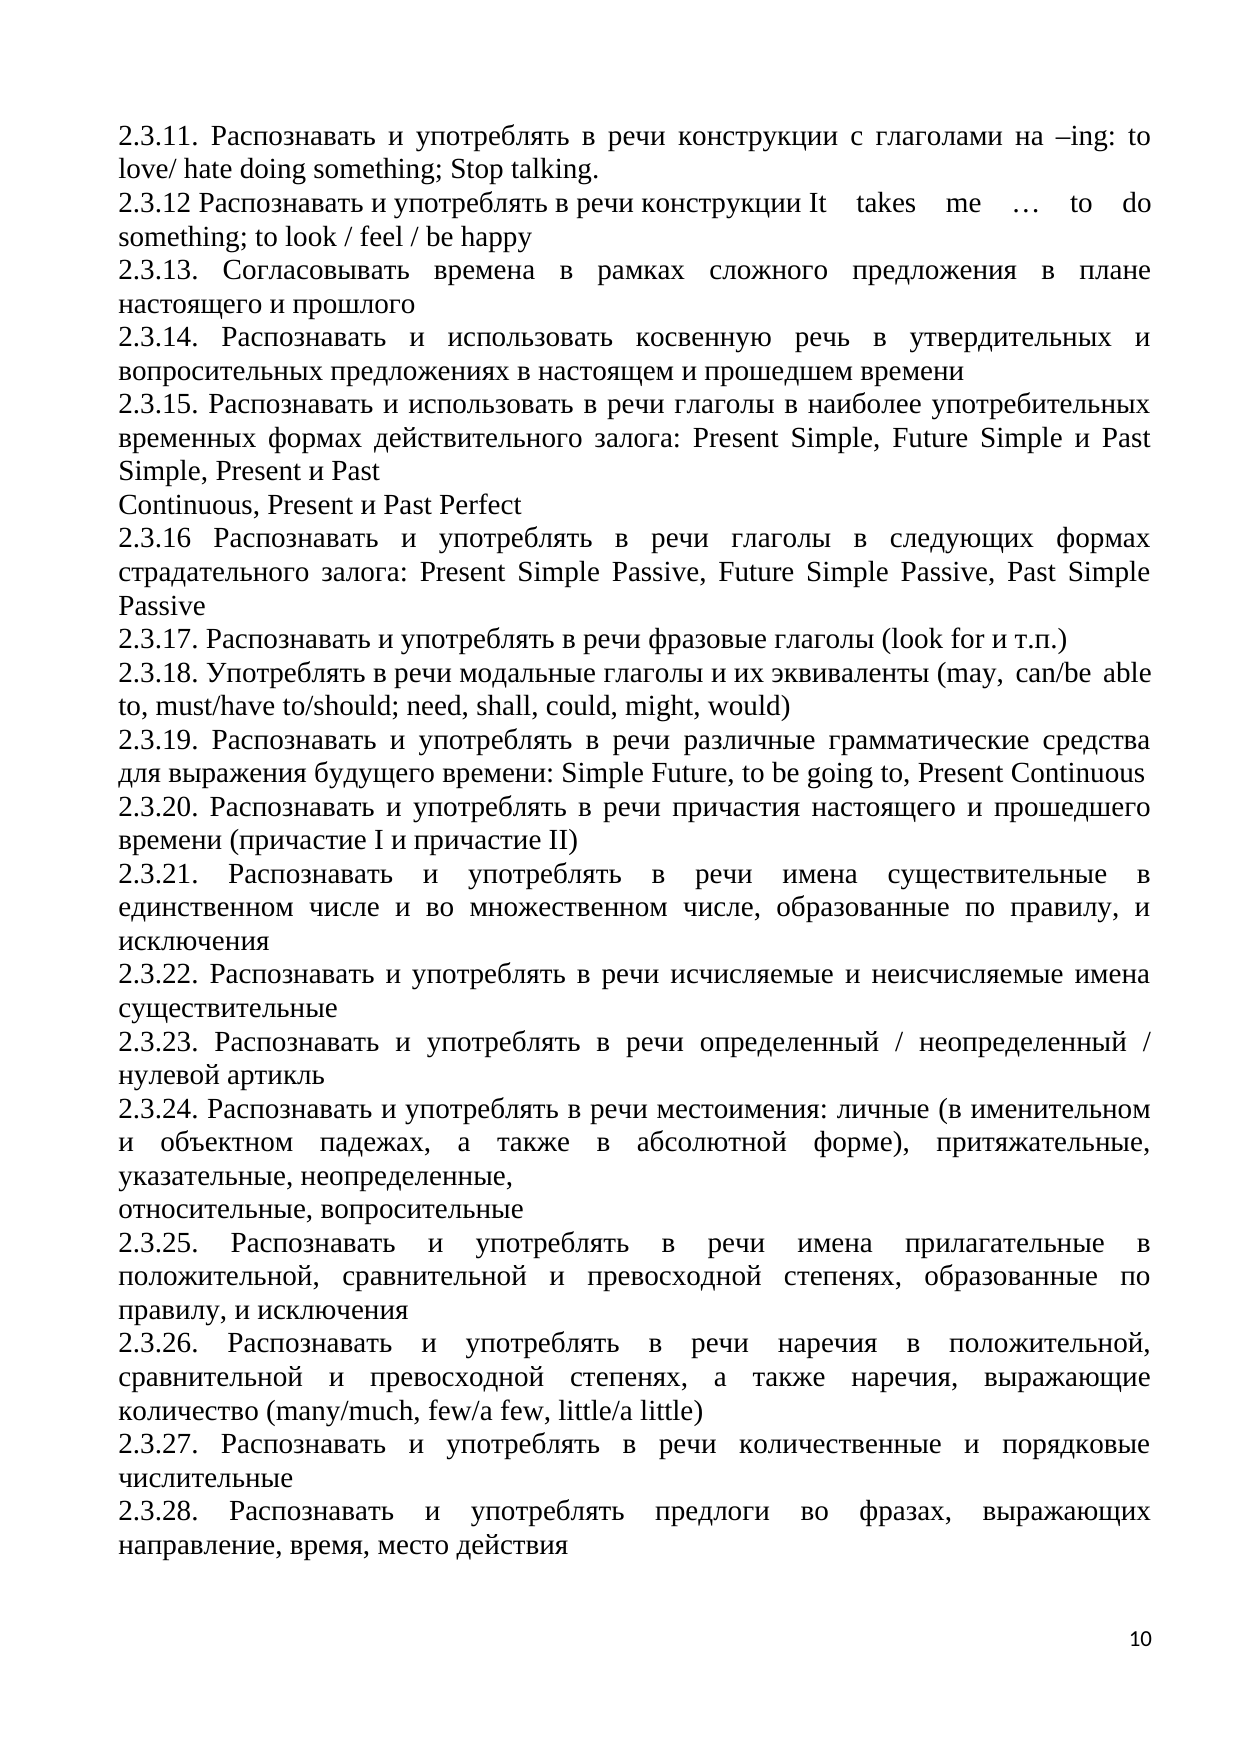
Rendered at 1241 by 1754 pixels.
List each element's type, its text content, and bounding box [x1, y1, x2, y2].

text 2.3.26. Распознавать и употреблять в речи наречия в положительной, сравнительной и превосходной степенях, а также наречия, выражающие количество (many/much, few/a few, little/a little) [118, 1326, 1152, 1426]
text 2.3.28. Распознавать и употреблять предлоги во фразах, выражающих направление, время, место действия [118, 1493, 1152, 1560]
text 2.3.27. Распознавать и употреблять в речи количественные и порядковые числительные [118, 1426, 1152, 1493]
text 2.3.17. Распознавать и употреблять в речи фразовые глаголы (look for и т.п.) [118, 621, 1152, 655]
text 2.3.15. Распознавать и использовать в речи глаголы в наиболее употребительных временных формах действительного залога: Present Simple, Future Simple и Past Simple, Present и Past [118, 386, 1152, 487]
text 2.3.22. Распознавать и употреблять в речи исчисляемые и неисчисляемые имена существительные [118, 957, 1152, 1024]
text 2.3.18. Употреблять в речи модальные глаголы и их эквиваленты (may, can/be able to, must/have to/should; need, shall, could, might, would) [118, 655, 1152, 722]
text 2.3.12 Распознавать и употреблять в речи конструкции It takes me … to do something; to look / feel / be happy [118, 185, 1152, 252]
text 2.3.13. Согласовывать времена в рамках сложного предложения в плане настоящего и прошлого [118, 252, 1152, 319]
text 2.3.25. Распознавать и употреблять в речи имена прилагательные в положительной, сравнительной и превосходной степенях, образованные по правилу, и исключения [118, 1225, 1152, 1326]
text 2.3.11. Распознавать и употреблять в речи конструкции с глаголами на –ing: to love/ hate doing something; Stop talking. [118, 118, 1152, 185]
text 2.3.21. Распознавать и употреблять в речи имена существительные в единственном числе и во множественном числе, образованные по правилу, и исключения [118, 856, 1152, 957]
text 2.3.14. Распознавать и использовать косвенную речь в утвердительных и вопросительных предложениях в настоящем и прошедшем времени [118, 319, 1152, 386]
text 2.3.24. Распознавать и употреблять в речи местоимения: личные (в именительном и объектном падежах, а также в абсолютной форме), притяжательные, указательные, неопределенные, [118, 1091, 1152, 1191]
text Continuous, Present и Past Perfect [118, 487, 1152, 521]
text 2.3.20. Распознавать и употреблять в речи причастия настоящего и прошедшего времени (причастие I и причастие II) [118, 789, 1152, 856]
text 2.3.16 Распознавать и употреблять в речи глаголы в следующих формах страдательного залога: Present Simple Passive, Future Simple Passive, Past Simple Passive [118, 521, 1152, 621]
text 2.3.19. Распознавать и употреблять в речи различные грамматические средства для выражения будущего времени: Simple Future, to be going to, Present Continuous [118, 722, 1152, 789]
text относительные, вопросительные [118, 1191, 1152, 1225]
text 2.3.23. Распознавать и употреблять в речи определенный / неопределенный / нулевой артикль [118, 1024, 1152, 1091]
